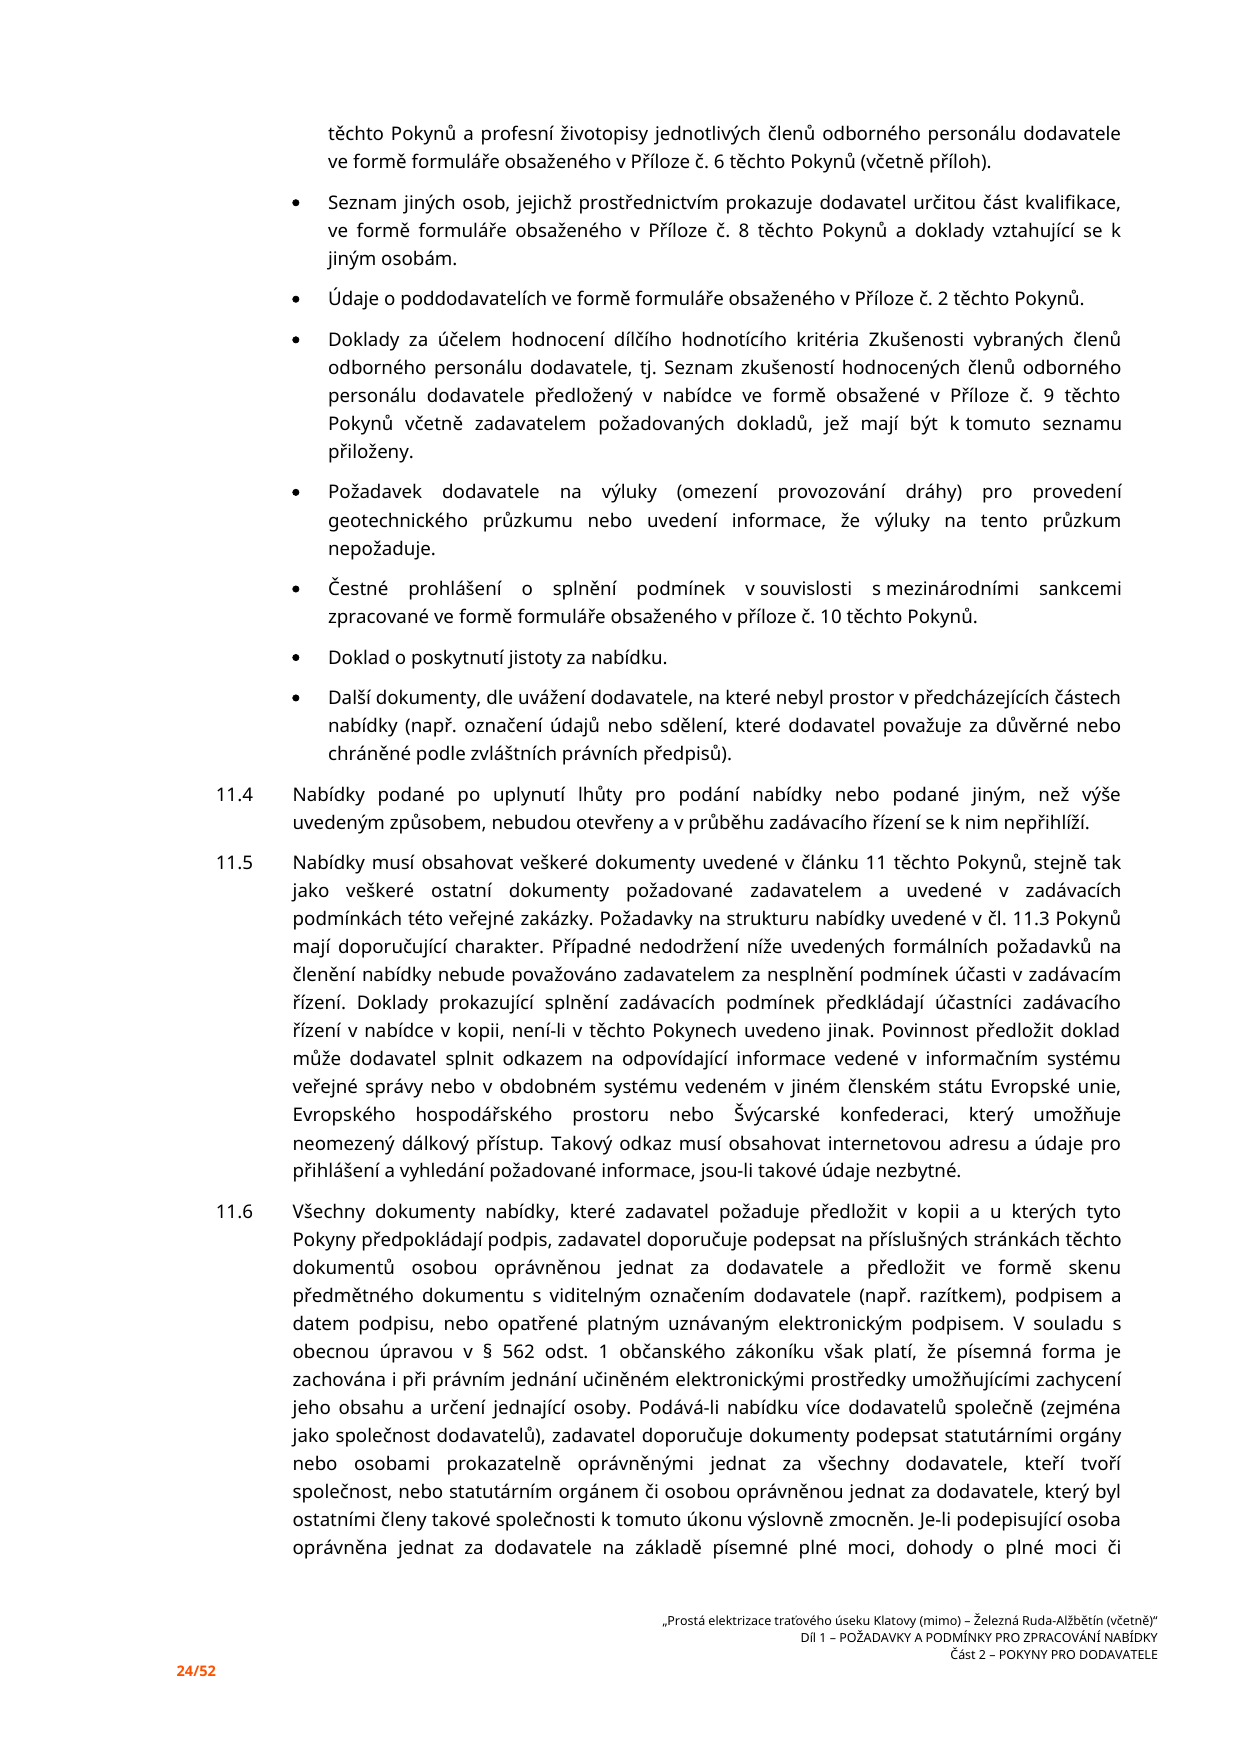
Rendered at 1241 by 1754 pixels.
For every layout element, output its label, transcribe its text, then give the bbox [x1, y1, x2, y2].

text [216, 1198, 1122, 1560]
text Nabídky musí obsahovat veškeré dokumenty uvedené v článku 11 těchto Pokynů, stejně tak jako veškeré ostatní dokumenty požadované zadavatelem a uvedené v zadávacích podmínkách této veřejné zakázky. Požadavky na strukturu nabídky uvedené v čl. 11.3 Pokynů mají doporučující charakter. Případné nedodržení níže uvedených formálních požadavků na členění nabídky nebude považováno zadavatelem za nesplnění podmínek účasti v zadávacím řízení. Doklady prokazující splnění zadávacích podmínek předkládají účastníci zadávacího řízení v nabídce v kopii, není-li v těchto Pokynech uvedeno jinak. Povinnost předložit doklad může dodavatel splnit odkazem na odpovídající informace vedené v informačním systému veřejné správy nebo v obdobném systému vedeném v jiném členském státu Evropské unie, Evropského hospodářského prostoru nebo Švýcarské konfederaci, který umožňuje neomezený dálkový přístup. Takový odkaz musí obsahovat internetovou adresu a údaje pro přihlášení a vyhledání požadované informace, jsou-li takové údaje nezbytné. [216, 849, 1122, 1183]
text Seznam jiných osob, jejichž prostřednictvím prokazuje dodavatel určitou část kvalifikace, ve formě formuláře obsaženého v Příloze č. 8 těchto Pokynů a doklady vztahující se k jiným osobám. [292, 189, 1122, 271]
text Nabídky podané po uplynutí lhůty pro podání nabídky nebo podané jiným, než výše uvedeným způsobem, nebudou otevřeny a v průběhu zadávacího řízení se k nim nepřihlíží. [216, 781, 1122, 834]
text Doklad o poskytnutí jistoty za nabídku. [292, 644, 1122, 669]
text Čestné prohlášení o splnění podmínek v souvislosti s mezinárodními sankcemi zpracované ve formě formuláře obsaženého v příloze č. 10 těchto Pokynů. [292, 575, 1122, 629]
text Požadavek dodavatele na výluky (omezení provozování dráhy) pro provedení geotechnického průzkumu nebo uvedení informace, že výluky na tento průzkum nepožaduje. [292, 479, 1122, 560]
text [292, 121, 1122, 174]
text Doklady za účelem hodnocení dílčího hodnotícího kritéria Zkušenosti vybraných členů odborného personálu dodavatele, tj. Seznam zkušeností hodnocených členů odborného personálu dodavatele předložený v nabídce ve formě obsažené v Příloze č. 9 těchto Pokynů včetně zadavatelem požadovaných dokladů, jež mají být k tomuto seznamu přiloženy. [292, 326, 1122, 464]
text Další dokumenty, dle uvážení dodavatele, na které nebyl prostor v předcházejících částech nabídky (např. označení údajů nebo sdělení, které dodavatel považuje za důvěrné nebo chráněné podle zvláštních právních předpisů). [292, 684, 1122, 766]
text Údaje o poddodavatelích ve formě formuláře obsaženého v Příloze č. 2 těchto Pokynů. [292, 286, 1122, 311]
